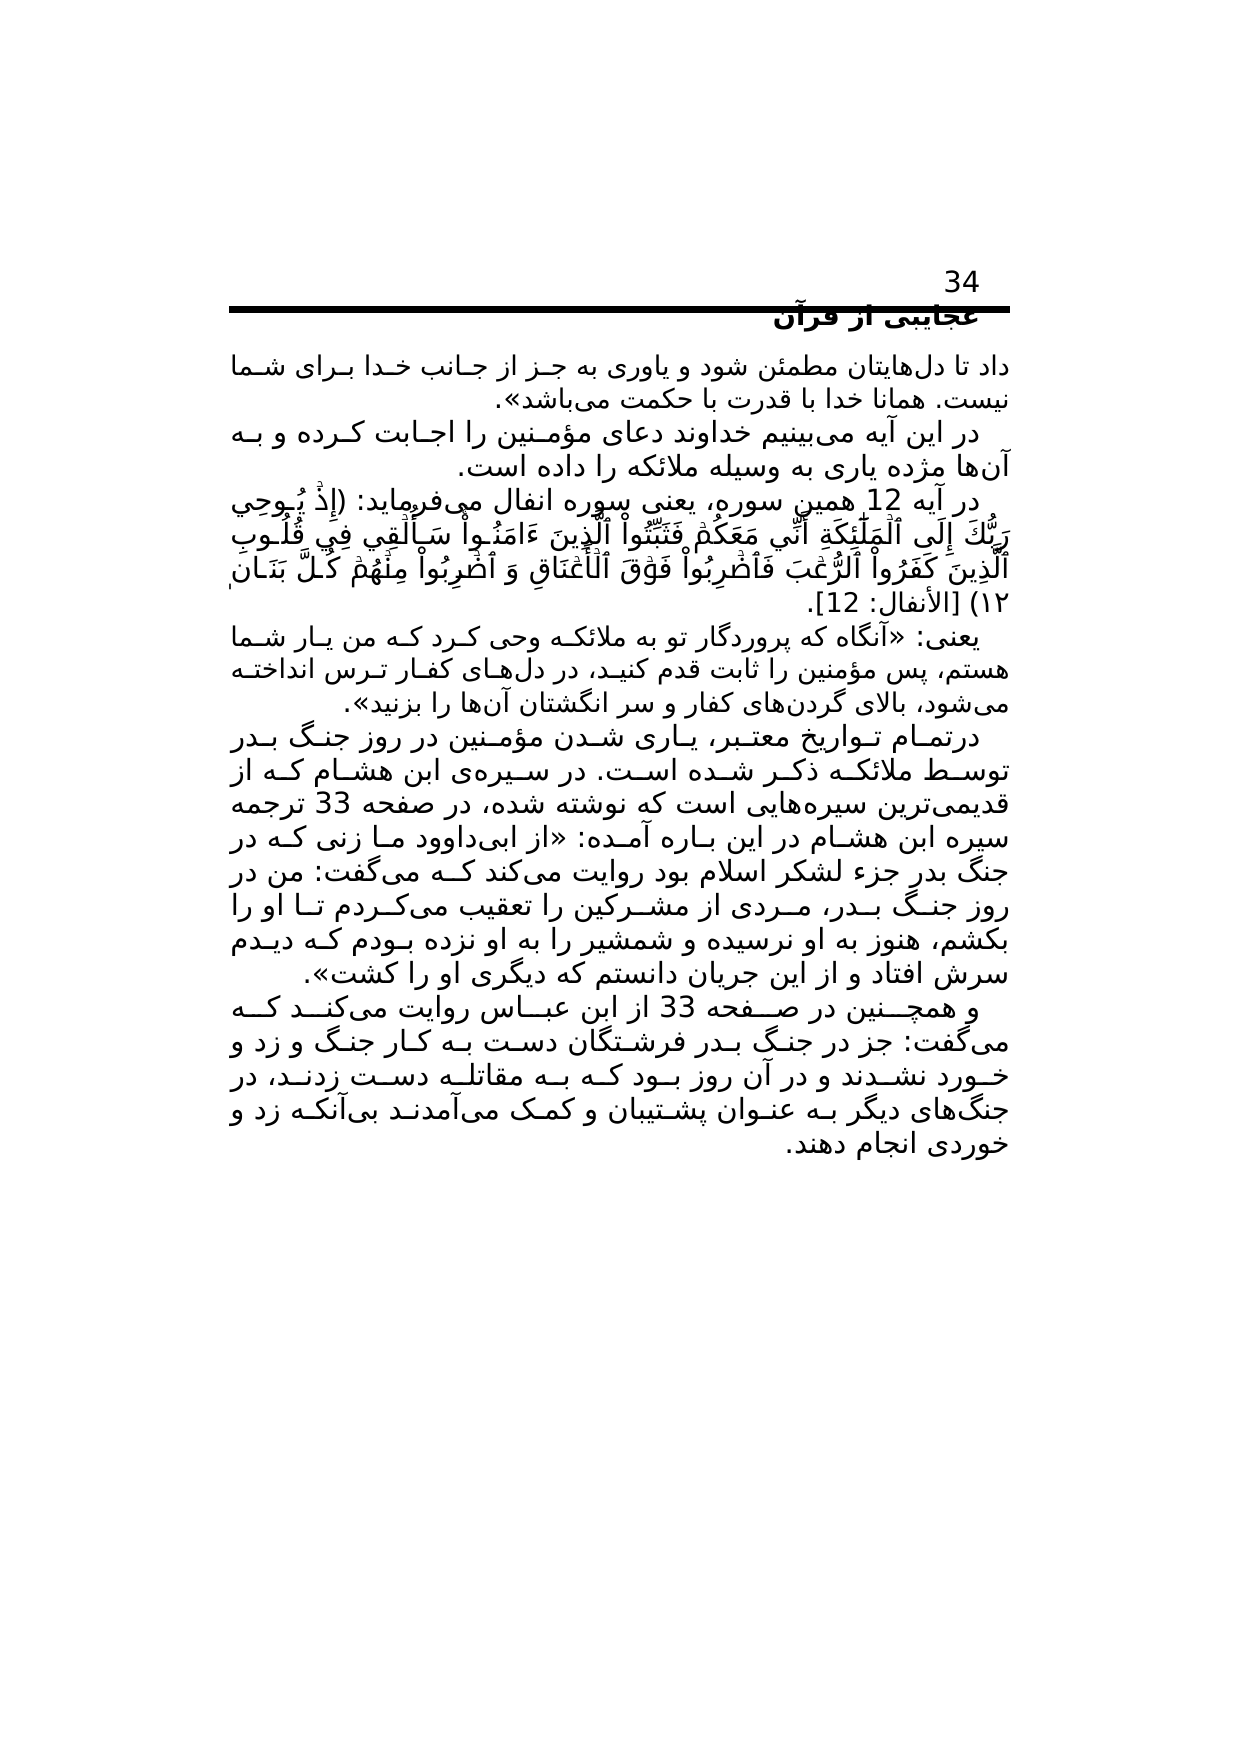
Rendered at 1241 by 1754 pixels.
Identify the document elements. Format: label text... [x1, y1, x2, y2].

text درتمام تواریخ معتبر، یاری شدن مؤمنین در روز جنگ بدر توسط ملائکه ذکر شده است. در سیره‌ی ابن هشام که از قدیمی‌ترین سیره‌هایی است که نوشته شده، در صفحه 33 ترجمه سیره ابن هشام در این باره آمده: «از ابی‌داوود ما زنی که در جنگ بدر جزء لشکر اسلام بود روایت می‌کند که می‌گفت: من در روز جنگ بدر، مردی از مشرکین را تعقیب می‌کردم تا او را بکشم، هنوز به او نرسیده و شمشیر را به او نزده بودم که دیدم سرش افتاد و از این جریان دانستم که دیگری او را کشت». [230, 719, 1010, 991]
text در آیه 12 همین سوره، یعنی سوره انفال می‌فرماید: ﴿إِذۡ يُوحِي رَبُّكَ إِلَى ٱلۡمَلَٰٓئِكَةِ أَنِّي مَعَكُمۡ فَثَبِّتُواْ ٱلَّذِينَ ءَامَنُواْۚ سَأُلۡقِي فِي قُلُوبِ ٱلَّذِينَ كَفَرُواْ ٱلرُّعۡبَ فَٱضۡرِبُواْ فَوۡقَ ٱلۡأَعۡنَاقِ وَٱضۡرِبُواْ مِنۡهُمۡ كُلَّ بَنَانٖ ١٢﴾ [الأنفال: 12]. [230, 483, 1010, 619]
text یعنی: «آنگاه که پروردگار تو به ملائکه وحی کرد که من یار شما هستم، پس مؤمنین را ثابت قدم کنید، در دل‌های کفار ترس انداخته می‌شود، بالای گردن‌های کفار و سر انگشتان آن‌ها را بزنید». [230, 619, 1010, 719]
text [230, 350, 1010, 416]
text و همچنین در صفحه 33 از ابن عباس روایت می‌کند که می‌گفت: جز در جنگ بدر فرشتگان دست به کار جنگ و زد و خورد نشدند و در آن روز بود که به مقاتله دست زدند، در جنگ‌های دیگر به عنوان پشتیبان و کمک می‌آمدند بی‌آنکه زد و خوردی انجام دهند. [230, 991, 1010, 1160]
text در این آیه می‌بینیم خداوند دعای مؤمنین را اجابت کرده و به آن‌ها مژده یاری به وسیله ملائکه را داده است. [230, 416, 1010, 483]
